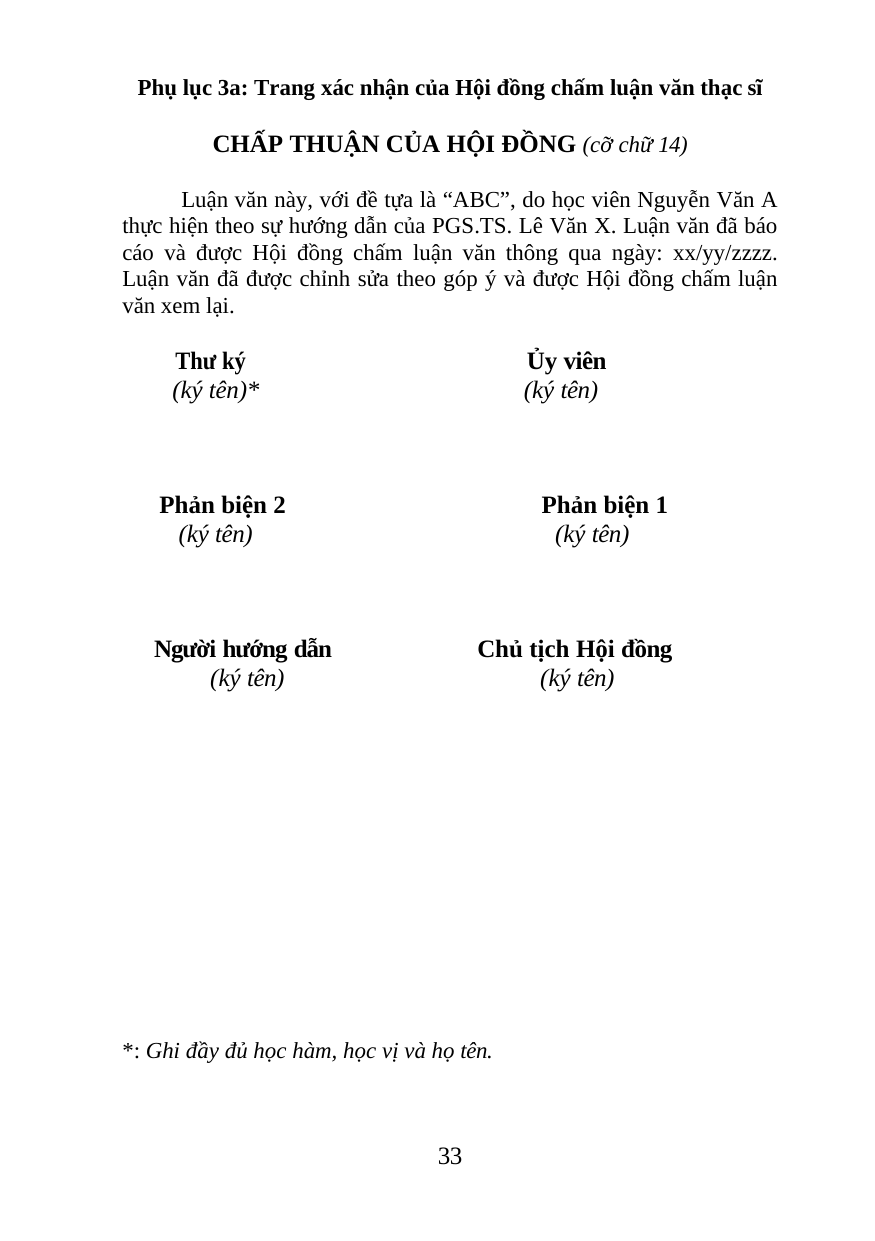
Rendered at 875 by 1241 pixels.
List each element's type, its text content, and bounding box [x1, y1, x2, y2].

subtitle Thư ký Ủy viên [175, 347, 791, 376]
text (ký tên) (ký tên) [73, 663, 752, 692]
text (ký tên) (ký tên) [178, 519, 791, 548]
text Luận văn này, với đề tựa là “ABC”, do học viên Nguyễn Văn A thực hiện theo sự hướng dẫn của PGS.TS. Lê Văn X. Luận văn đã báo cáo và được Hội đồng chấm luận văn thông qua ngày: xx/yy/zzzz. Luận văn đã được chỉnh sửa theo góp ý và được Hội đồng chấm luận văn xem lại. [122, 186, 779, 318]
text CHẤP THUẬN CỦA HỘI ĐỒNG (cỡ chữ 14) [120, 129, 780, 158]
subtitle Phụ lục 3a: Trang xác nhận của Hội đồng chấm luận văn thạc sĩ [120, 74, 780, 101]
subtitle Phản biện 2 Phản biện 1 [73, 491, 755, 519]
text *: Ghi đầy đủ học hàm, học vị và họ tên. [122, 1037, 791, 1063]
text (ký tên)* (ký tên) [172, 376, 791, 404]
subtitle Người hướng dẫn Chủ tịch Hội đồng [73, 635, 754, 663]
